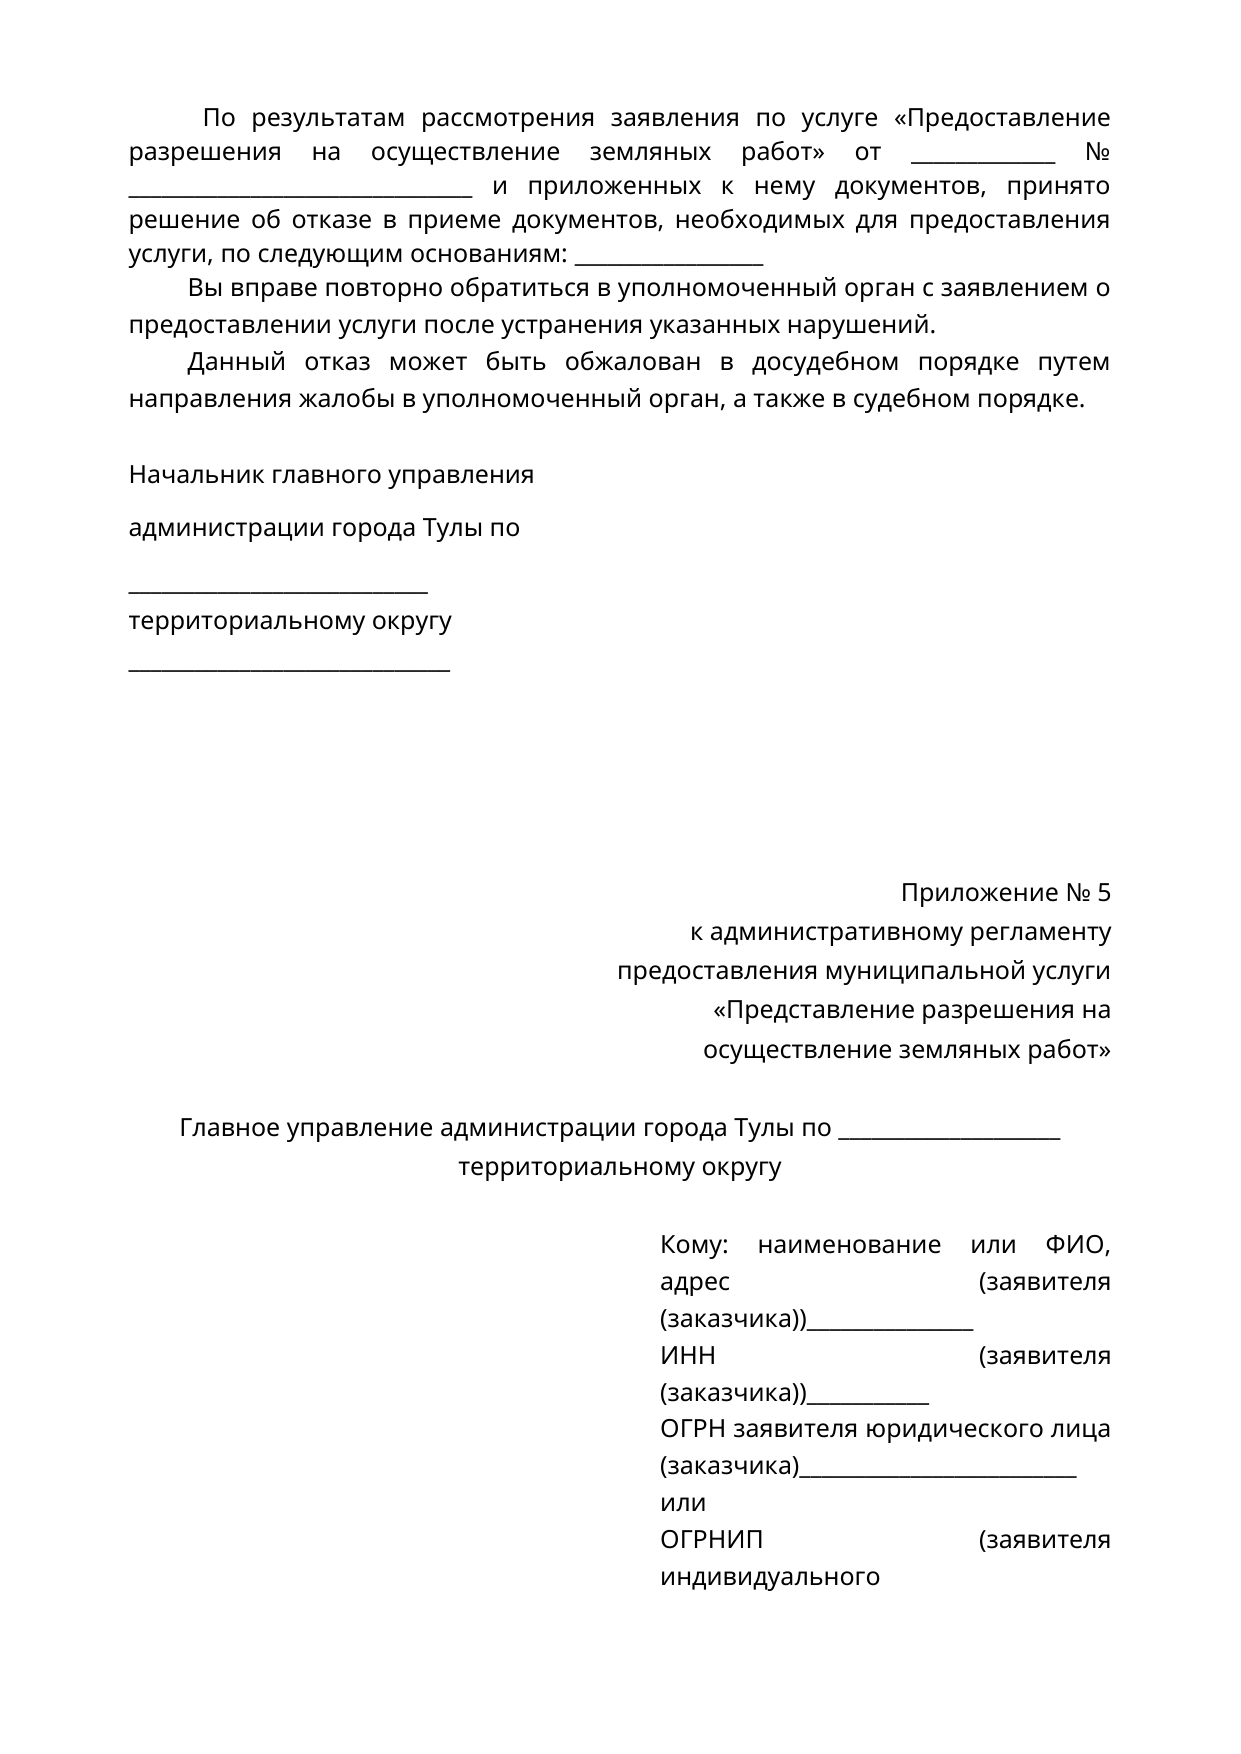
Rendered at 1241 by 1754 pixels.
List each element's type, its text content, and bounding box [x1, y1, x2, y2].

text администрации города Тулы по [128, 510, 1111, 544]
text Приложение № 5 [128, 875, 1111, 909]
text Главное управление администрации города Тулы по ____________________ территориальному округу [128, 1110, 1111, 1183]
text ___________________________ [128, 563, 1106, 597]
text ИНН (заявителя (заказчика))___________ [660, 1337, 1111, 1408]
text территориальному округу _____________________________ [128, 602, 1106, 676]
text «Представление разрешения на [128, 992, 1111, 1026]
text предоставления муниципальной услуги [128, 953, 1111, 987]
text Кому: наименование или ФИО, адрес (заявителя (заказчика))_______________ [660, 1227, 1111, 1335]
text Вы вправе повторно обратиться в уполномоченный орган с заявлением о предоставлении услуги после устранения указанных нарушений. [128, 270, 1112, 341]
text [660, 1521, 1111, 1592]
text или [660, 1484, 1111, 1519]
text По результатам рассмотрения заявления по услуге «Предоставление разрешения на осуществление земляных работ» от _____________ № _______________________________ и приложенных к нему документов, принято решение об отказе в приеме документов, необходимых для предоставления услуги, по следующим основаниям: _________________ [128, 100, 1111, 270]
text осуществление земляных работ» [128, 1031, 1111, 1065]
text Начальник главного управления [128, 456, 1111, 490]
text ОГРН заявителя юридического лица (заказчика)_________________________ [660, 1411, 1111, 1482]
text Данный отказ может быть обжалован в досудебном порядке путем направления жалобы в уполномоченный орган, а также в судебном порядке. [128, 344, 1112, 414]
text к административному регламенту [128, 914, 1111, 948]
